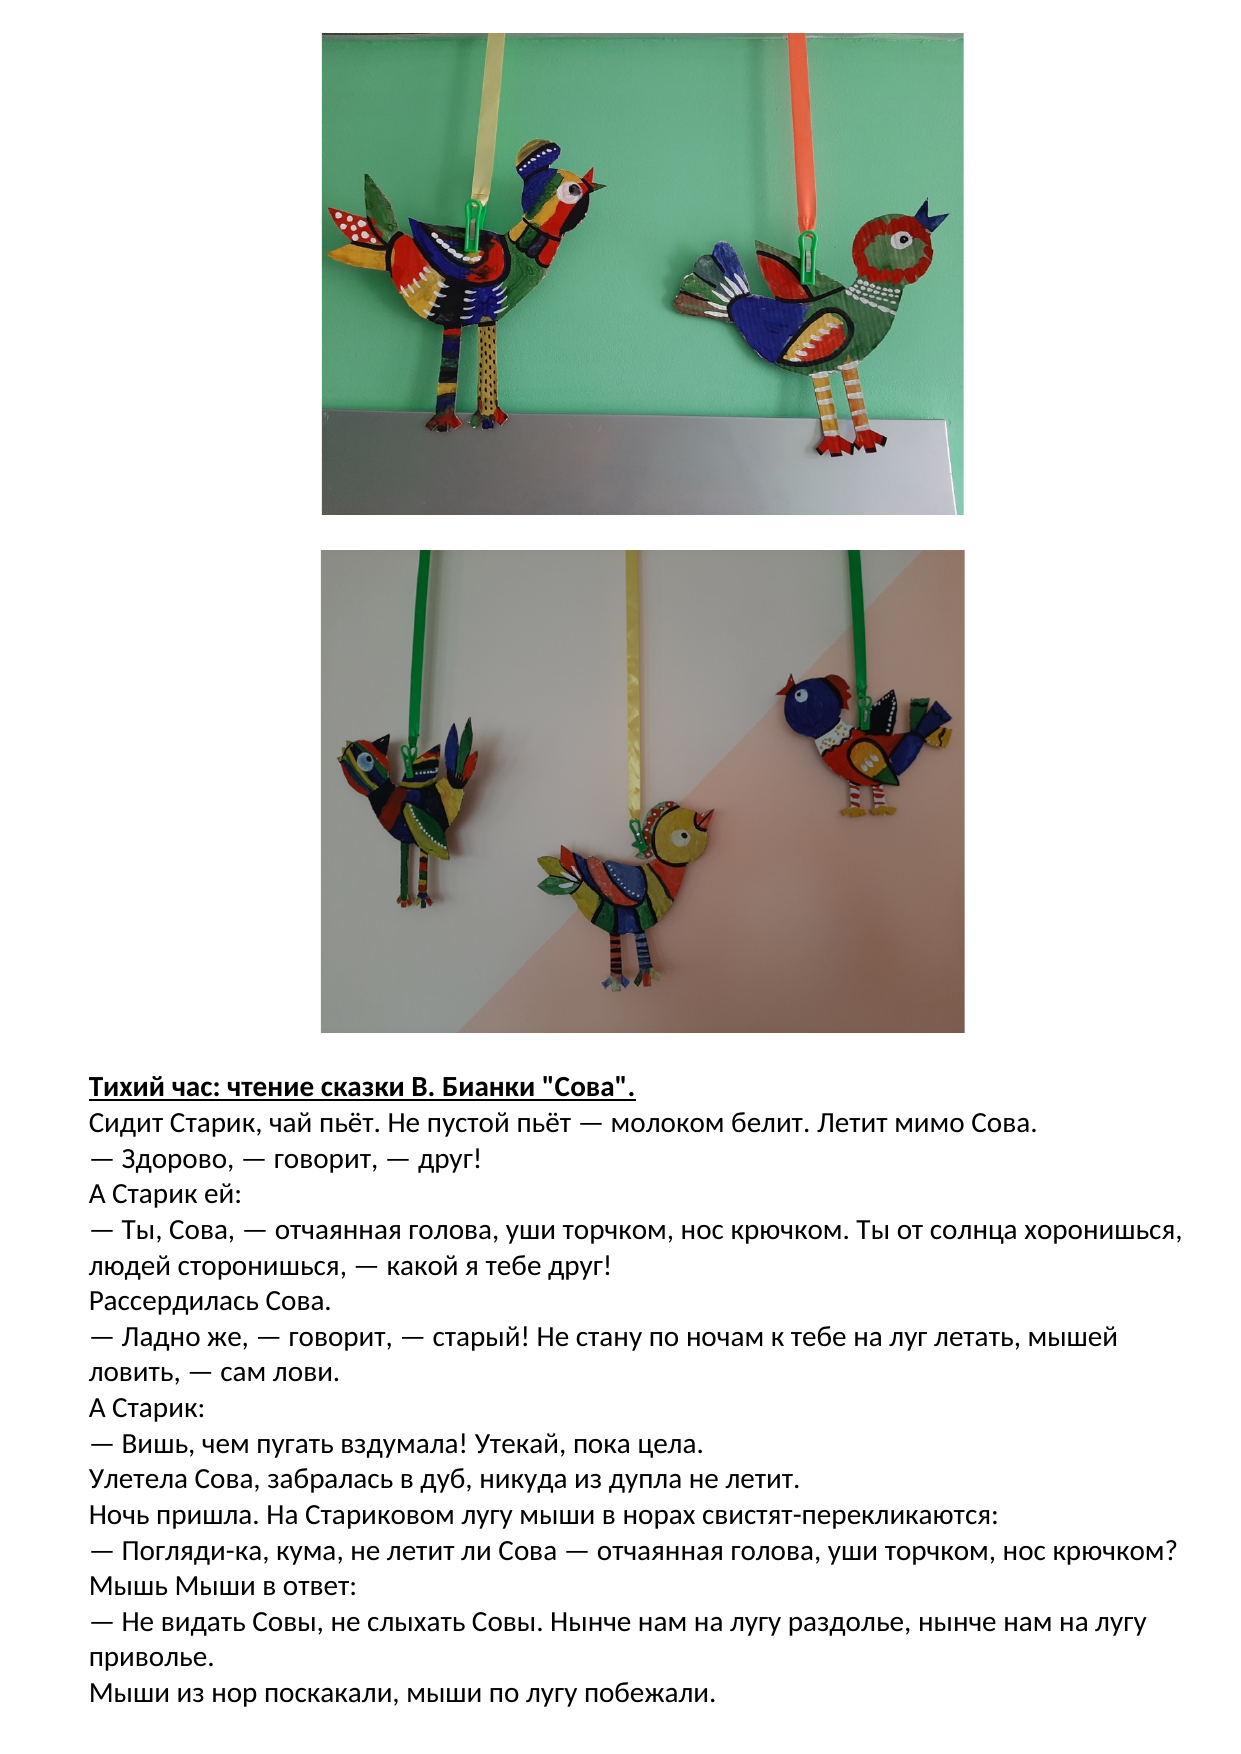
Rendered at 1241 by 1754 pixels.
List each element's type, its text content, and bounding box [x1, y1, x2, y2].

text Тихий час: чтение сказки В. Бианки "Сова". [88, 1068, 1197, 1104]
picture [321, 33, 964, 515]
text — Погляди-ка, кума, не летит ли Сова — отчаянная голова, уши торчком, нос крючком? [88, 1532, 1197, 1567]
text — Здорово, — говорит, — друг! [88, 1140, 1197, 1175]
text — Вишь, чем пугать вздумала! Утекай, пока цела. [88, 1425, 1197, 1460]
text Мыши из нор поскакали, мыши по лугу побежали. [88, 1674, 1197, 1710]
text — Ладно же, — говорит, — старый! Не стану по ночам к тебе на луг летать, мышей ловить, — сам лови. [88, 1318, 1197, 1389]
text Мышь Мыши в ответ: [88, 1567, 1197, 1603]
text — Ты, Сова, — отчаянная голова, уши торчком, нос крючком. Ты от солнца хоронишься, людей сторонишься, — какой я тебе друг! [88, 1211, 1197, 1282]
text А Старик ей: [88, 1175, 1197, 1211]
text Рассердилась Сова. [88, 1282, 1197, 1318]
text — Не видать Совы, не слыхать Совы. Нынче нам на лугу раздолье, нынче нам на лугу приволье. [88, 1603, 1197, 1674]
picture [320, 550, 965, 1033]
text Сидит Старик, чай пьёт. Не пустой пьёт — молоком белит. Летит мимо Сова. [88, 1104, 1197, 1140]
text Улетела Сова, забралась в дуб, никуда из дупла не летит. [88, 1460, 1197, 1496]
text Ночь пришла. На Стариковом лугу мыши в норах свистят-перекликаются: [88, 1496, 1197, 1532]
text А Старик: [88, 1389, 1197, 1425]
